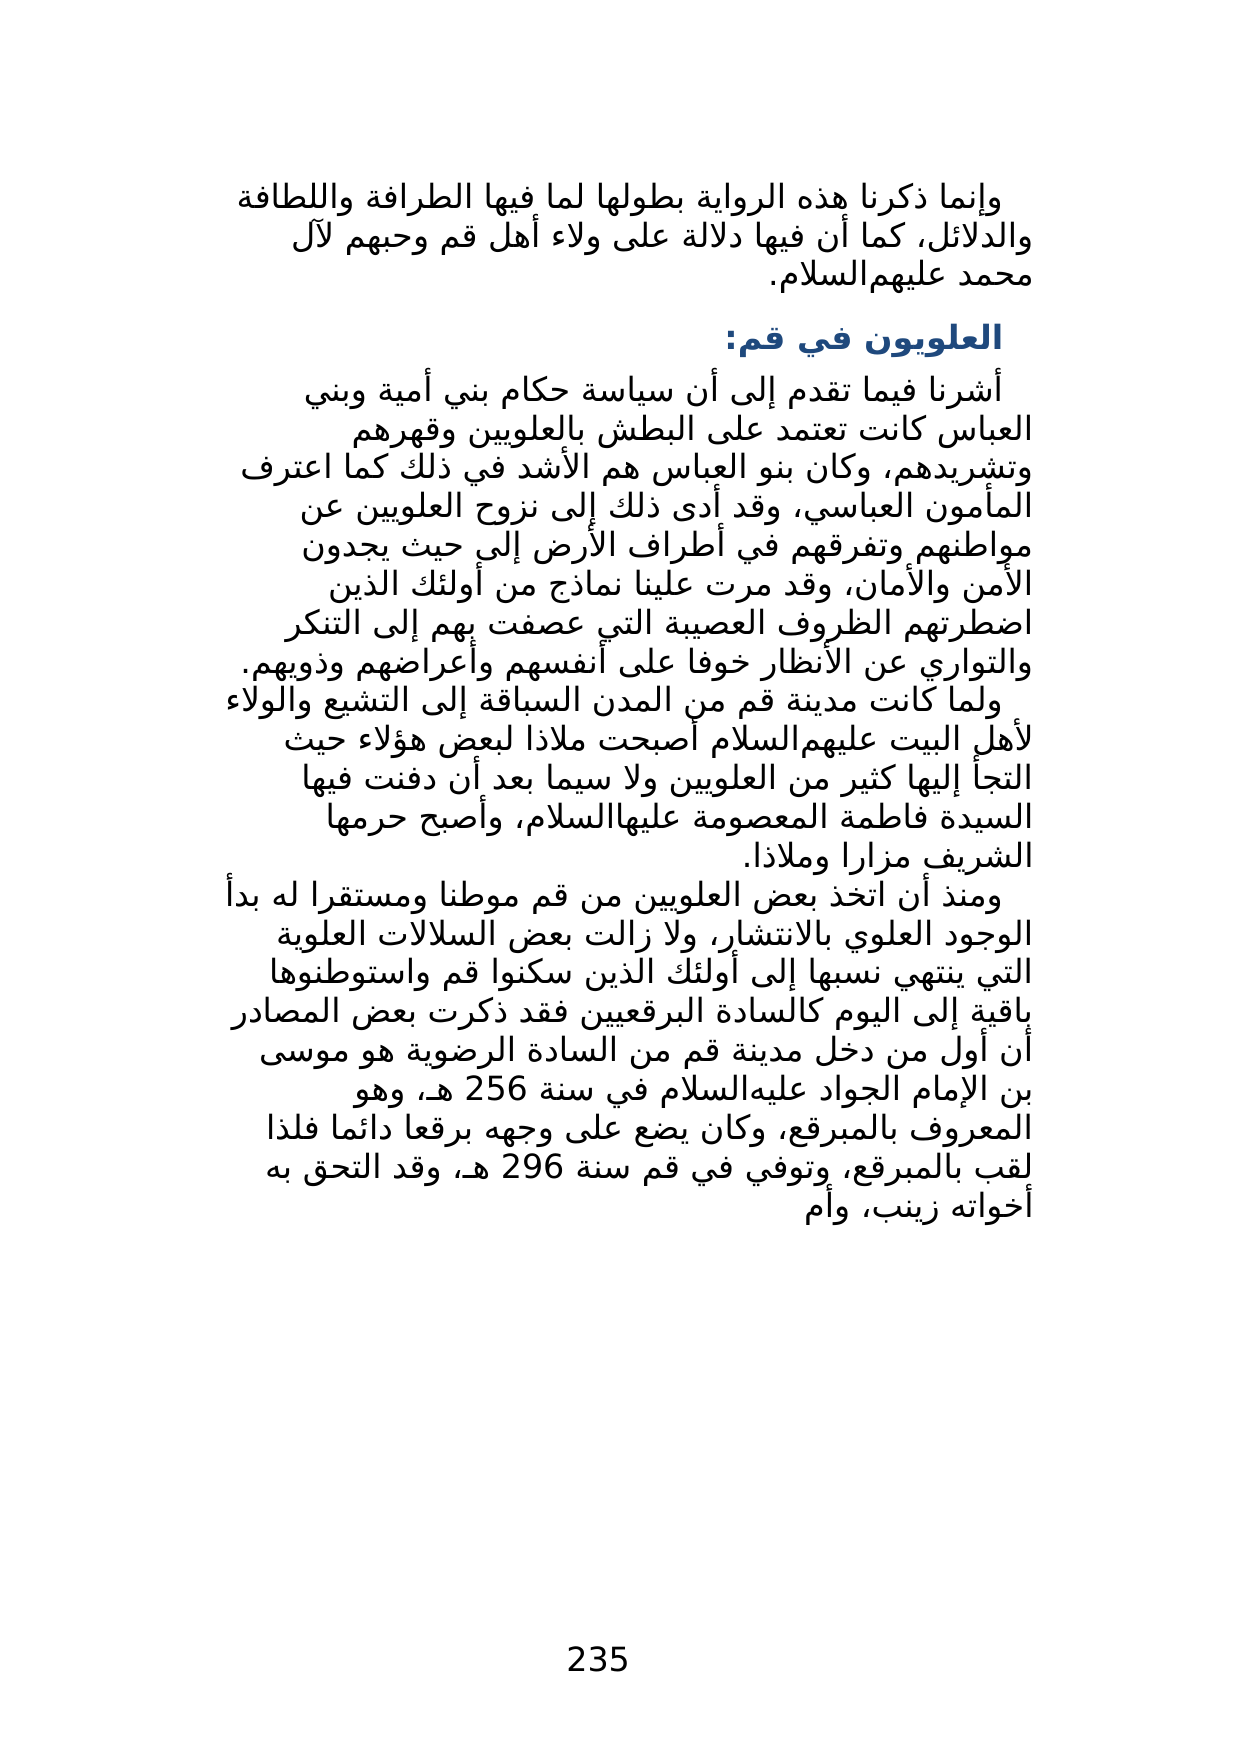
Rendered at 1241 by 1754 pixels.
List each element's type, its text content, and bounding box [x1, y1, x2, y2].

text أشرنا فيما تقدم إلى أن سياسة حكام بني أمية وبني العباس كانت تعتمد على البطش بالعلويين وقهرهم وتشريدهم، وكان بنو العباس هم الأشد في ذلك كما اعترف المأمون العباسي، وقد أدى ذلك إلى نزوح العلويين عن مواطنهم وتفرقهم في أطراف الأرض إلى حيث يجدون الأمن والأمان، وقد مرت علينا نماذج من أولئك الذين اضطرتهم الظروف العصيبة التي عصفت بهم إلى التنكر والتواري عن الأنظار خوفا على أنفسهم وأعراضهم وذويهم. [222, 370, 1033, 681]
text وإنما ذكرنا هذه الرواية بطولها لما فيها الطرافة واللطافة والدلائل، كما أن فيها دلالة على ولاء أهل قم وحبهم لآل محمد عليهم‌السلام. [222, 177, 1033, 294]
subtitle العلويون في قم: [222, 319, 1033, 358]
text ومنذ أن اتخذ بعض العلويين من قم موطنا ومستقرا له بدأ الوجود العلوي بالانتشار، ولا زالت بعض السلالات العلوية التي ينتهي نسبها إلى أولئك الذين سكنوا قم واستوطنوها باقية إلى اليوم كالسادة البرقعيين فقد ذكرت بعض المصادر أن أول من دخل مدينة قم من السادة الرضوية هو موسى بن الإمام الجواد عليه‌السلام في سنة 256 هـ، وهو المعروف بالمبرقع، وكان يضع على وجهه برقعا دائما فلذا لقب بالمبرقع، وتوفي في قم سنة 296 هـ، وقد التحق به أخواته زينب، وأم [222, 875, 1033, 1225]
text ولما كانت مدينة قم من المدن السباقة إلى التشيع والولاء لأهل البيت عليهم‌السلام أصبحت ملاذا لبعض هؤلاء حيث التجأ إليها كثير من العلويين ولا سيما بعد أن دفنت فيها السيدة فاطمة المعصومة عليها‌السلام، وأصبح حرمها الشريف مزارا وملاذا. [222, 681, 1033, 875]
